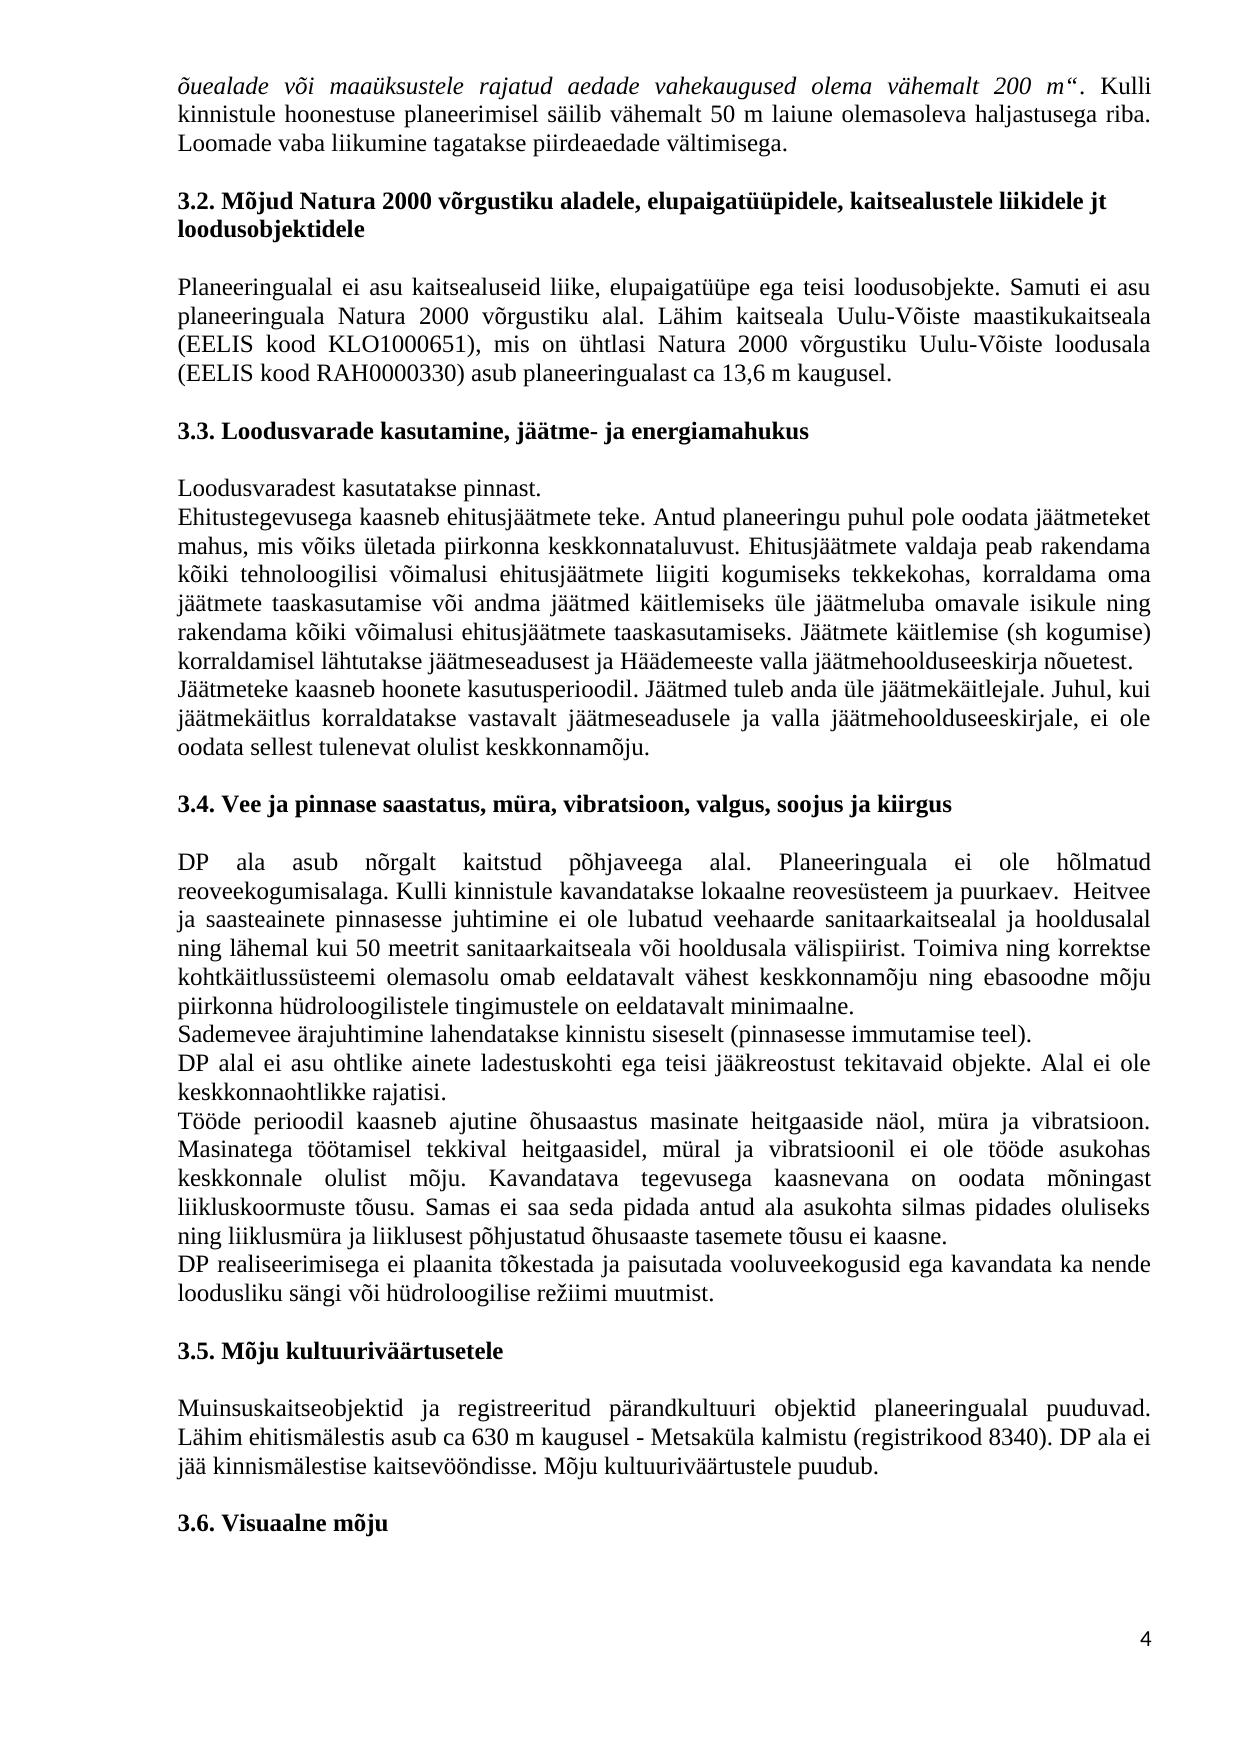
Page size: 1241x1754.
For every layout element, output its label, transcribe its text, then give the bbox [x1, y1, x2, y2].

text Ehitustegevusega kaasneb ehitusjäätmete teke. Antud planeeringu puhul pole oodata jäätmeteket mahus, mis võiks ületada piirkonna keskkonnataluvust. Ehitusjäätmete valdaja peab rakendama kõiki tehnoloogilisi võimalusi ehitusjäätmete liigiti kogumiseks tekkekohas, korraldama oma jäätmete taaskasutamise või andma jäätmed käitlemiseks üle jäätmeluba omavale isikule ning rakendama kõiki võimalusi ehitusjäätmete taaskasutamiseks. Jäätmete käitlemise (sh kogumise) korraldamisel lähtutakse jäätmeseadusest ja Häädemeeste valla jäätmehoolduseeskirja nõuetest. [177, 502, 1152, 674]
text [177, 71, 1152, 157]
text Planeeringualal ei asu kaitsealuseid liike, elupaigatüüpe ega teisi loodusobjekte. Samuti ei asu planeeringuala Natura 2000 võrgustiku alal. Lähim kaitseala Uulu-Võiste maastikukaitseala (EELIS kood KLO1000651), mis on ühtlasi Natura 2000 võrgustiku Uulu-Võiste loodusala (EELIS kood RAH0000330) asub planeeringualast ca 13,6 m kaugusel. [177, 272, 1152, 387]
text DP ala asub nõrgalt kaitstud põhjaveega alal. Planeeringuala ei ole hõlmatud reoveekogumisalaga. Kulli kinnistule kavandatakse lokaalne reovesüsteem ja puurkaev. Heitvee ja saasteainete pinnasesse juhtimine ei ole lubatud veehaarde sanitaarkaitsealal ja hooldusalal ning lähemal kui 50 meetrit sanitaarkaitseala või hooldusala välispiirist. Toimiva ning korrektse kohtkäitlussüsteemi olemasolu omab eeldatavalt vähest keskkonnamõju ning ebasoodne mõju piirkonna hüdroloogilistele tingimustele on eeldatavalt minimaalne. [177, 847, 1152, 1019]
text loodusobjektidele [177, 214, 1152, 243]
text DP realiseerimisega ei plaanita tõkestada ja paisutada vooluveekogusid ega kavandata ka nende loodusliku sängi või hüdroloogilise režiimi muutmist. [177, 1249, 1152, 1307]
text 3.4. Vee ja pinnase saastatus, müra, vibratsioon, valgus, soojus ja kiirgus [177, 789, 1152, 818]
text 3.6. Visuaalne mõju [177, 1508, 1152, 1537]
text 3.3. Loodusvarade kasutamine, jäätme- ja energiamahukus [177, 416, 1152, 444]
text 3.2. Mõjud Natura 2000 võrgustiku aladele, elupaigatüüpidele, kaitsealustele liikidele jt [177, 186, 1152, 214]
text Tööde perioodil kaasneb ajutine õhusaastus masinate heitgaaside näol, müra ja vibratsioon. Masinatega töötamisel tekkival heitgaasidel, müral ja vibratsioonil ei ole tööde asukohas keskkonnale olulist mõju. Kavandatava tegevusega kaasnevana on oodata mõningast liikluskoormuste tõusu. Samas ei saa seda pidada antud ala asukohta silmas pidades oluliseks ning liiklusmüra ja liiklusest põhjustatud õhusaaste tasemete tõusu ei kaasne. [177, 1106, 1152, 1249]
text Muinsuskaitseobjektid ja registreeritud pärandkultuuri objektid planeeringualal puuduvad. Lähim ehitismälestis asub ca 630 m kaugusel - Metsaküla kalmistu (registrikood 8340). DP ala ei jää kinnismälestise kaitsevööndisse. Mõju kultuuriväärtustele puudub. [177, 1393, 1152, 1479]
text Jäätmeteke kaasneb hoonete kasutusperioodil. Jäätmed tuleb anda üle jäätmekäitlejale. Juhul, kui jäätmekäitlus korraldatakse vastavalt jäätmeseadusele ja valla jäätmehoolduseeskirjale, ei ole oodata sellest tulenevat olulist keskkonnamõju. [177, 674, 1152, 761]
text DP alal ei asu ohtlike ainete ladestuskohti ega teisi jääkreostust tekitavaid objekte. Alal ei ole keskkonnaohtlikke rajatisi. [177, 1048, 1152, 1106]
text Loodusvaradest kasutatakse pinnast. [177, 473, 1152, 502]
text 3.5. Mõju kultuuriväärtusetele [177, 1336, 1152, 1364]
text Sademevee ärajuhtimine lahendatakse kinnistu siseselt (pinnasesse immutamise teel). [177, 1019, 1152, 1048]
